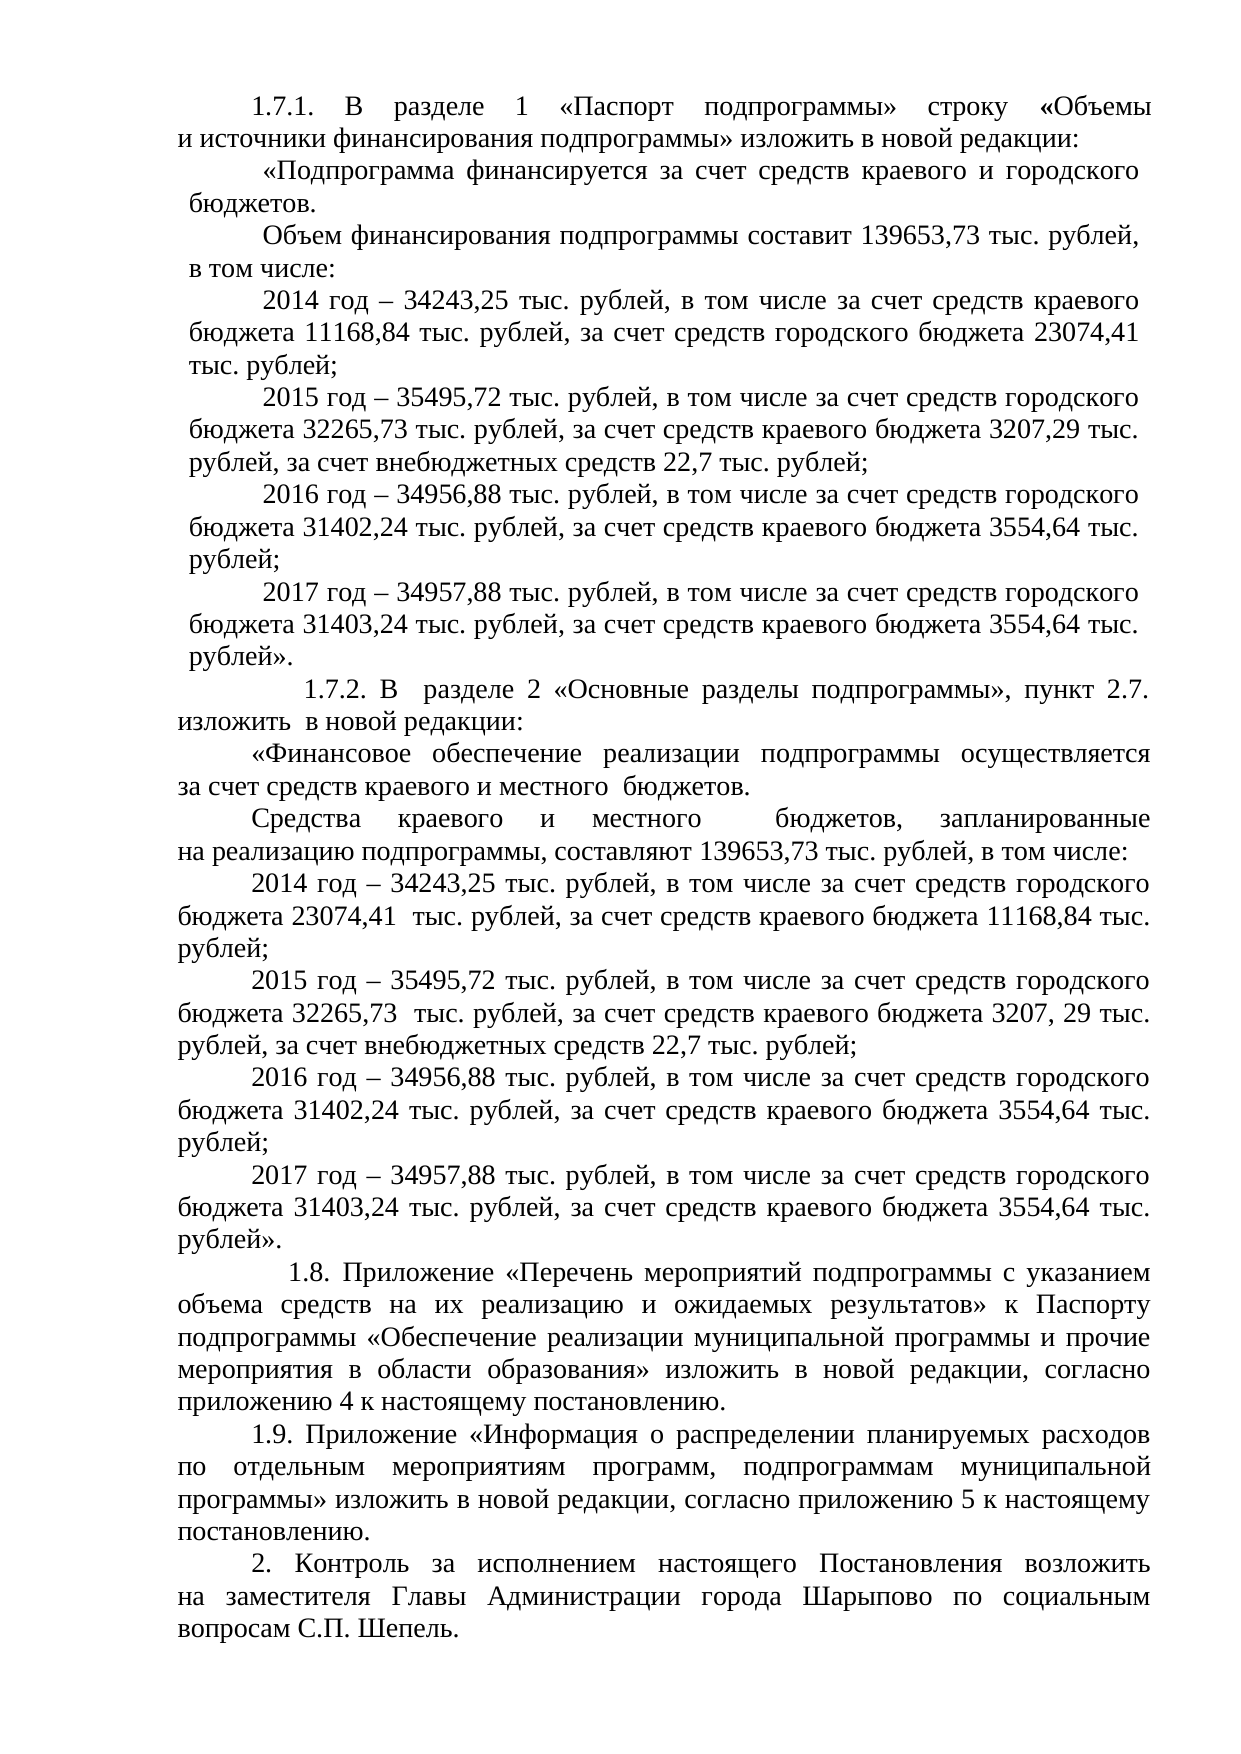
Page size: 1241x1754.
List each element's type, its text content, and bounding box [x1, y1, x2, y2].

text 2017 год – 34957,88 тыс. рублей, в том числе за счет средств городского бюджета 31403,24 тыс. рублей, за счет средств краевого бюджета 3554,64 тыс. рублей». [177, 1158, 1152, 1255]
text 2016 год – 34956,88 тыс. рублей, в том числе за счет средств городского бюджета 31402,24 тыс. рублей, за счет средств краевого бюджета 3554,64 тыс. рублей; [177, 1061, 1152, 1158]
table_header «Подпрограмма финансируется за счет средств краевого и городского бюджетов. Объем финансирования подпрограммы составит 139653,73 тыс. рублей, в том числе: 2014 год – 34243,25 тыс. рублей, в том числе за счет средств краевого бюджета 11168,84 тыс. рублей, за счет средств городского бюджета 23074,41 тыс. рублей; 2015 год – 35495,72 тыс. рублей, в том числе за счет средств городского бюджета 32265,73 тыс. рублей, за счет средств краевого бюджета 3207,29 тыс. рублей, за счет внебюджетных средств 22,7 тыс. рублей; 2016 год – 34956,88 тыс. рублей, в том числе за счет средств городского бюджета 31402,24 тыс. рублей, за счет средств краевого бюджета 3554,64 тыс. рублей; 2017 год – 34957,88 тыс. рублей, в том числе за счет средств городского бюджета 31403,24 тыс. рублей, за счет средств краевого бюджета 3554,64 тыс. рублей». [177, 154, 1152, 672]
text 2014 год – 34243,25 тыс. рублей, в том числе за счет средств городского бюджета 23074,41 тыс. рублей, за счет средств краевого бюджета 11168,84 тыс. рублей; [177, 866, 1152, 963]
text 1.8. Приложение «Перечень мероприятий подпрограммы с указанием объема средств на их реализацию и ожидаемых результатов» к Паспорту подпрограммы «Обеспечение реализации муниципальной программы и прочие мероприятия в области образования» изложить в новой редакции, согласно приложению 4 к настоящему постановлению. [177, 1255, 1152, 1417]
text «Финансовое обеспечение реализации подпрограммы осуществляется за счет средств краевого и местного бюджетов. [177, 737, 1152, 801]
text Средства краевого и местного бюджетов, запланированные на реализацию подпрограммы, составляют 139653,73 тыс. рублей, в том числе: [177, 801, 1152, 866]
text 1.9. Приложение «Информация о распределении планируемых расходов по отдельным мероприятиям программ, подпрограммам муниципальной программы» изложить в новой редакции, согласно приложению 5 к настоящему постановлению. [177, 1417, 1152, 1546]
text 1.7.2. В разделе 2 «Основные разделы подпрограммы», пункт 2.7. изложить в новой редакции: [177, 672, 1152, 737]
text 2015 год – 35495,72 тыс. рублей, в том числе за счет средств городского бюджета 32265,73 тыс. рублей, за счет средств краевого бюджета 3207, 29 тыс. рублей, за счет внебюджетных средств 22,7 тыс. рублей; [177, 963, 1152, 1061]
text 1.7.1. В разделе 1 «Паспорт подпрограммы» строку «Объемы и источники финансирования подпрограммы» изложить в новой редакции: [177, 89, 1152, 153]
list 2. Контроль за исполнением настоящего Постановления возложить на заместителя Главы Администрации города Шарыпово по социальным вопросам С.П. Шепель. [177, 1546, 1152, 1644]
